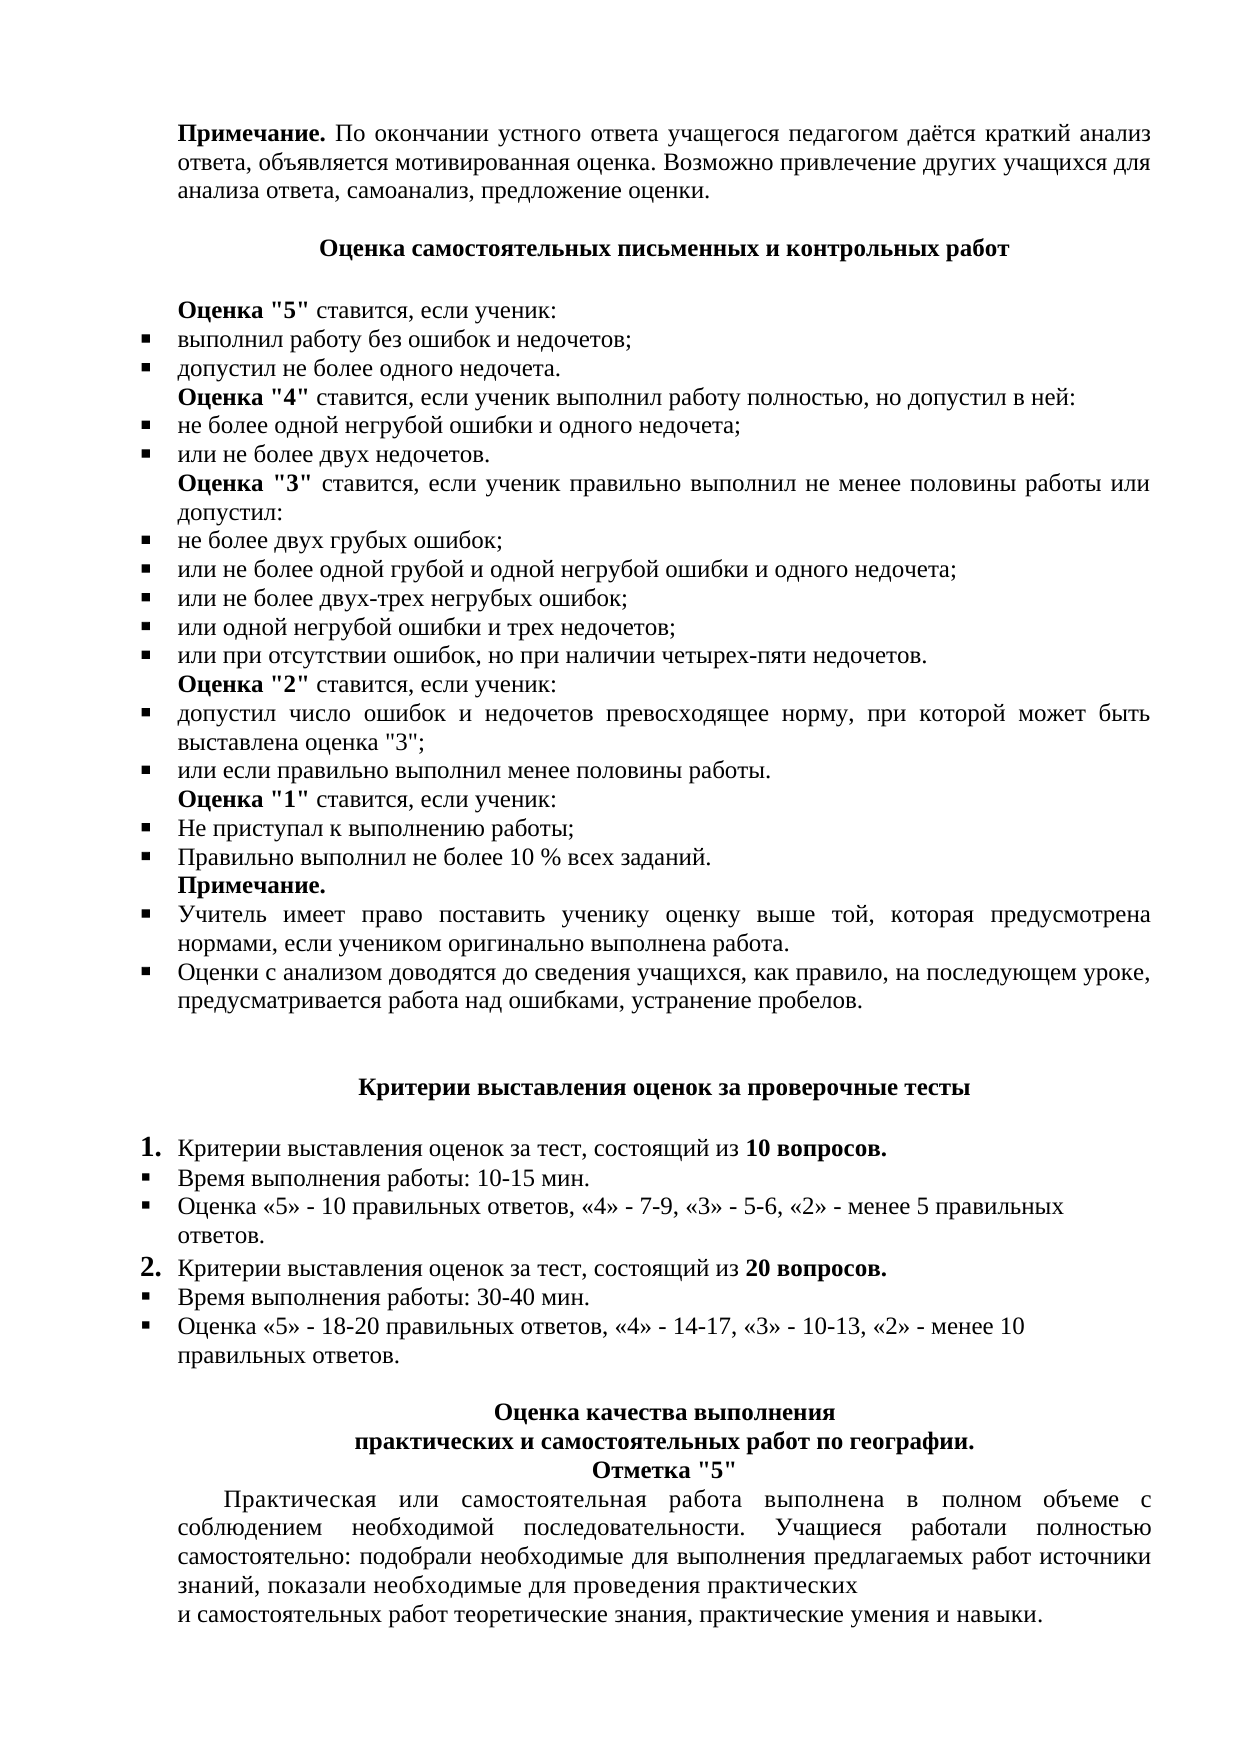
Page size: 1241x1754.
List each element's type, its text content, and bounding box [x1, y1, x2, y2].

text Оценка "5" ставится, если ученик: [177, 295, 1152, 324]
text Оценка "3" ставится, если ученик правильно выполнил не менее половины работы или допустил: [177, 468, 1152, 525]
list или не более двух-трех негрубых ошибок; [140, 583, 1152, 612]
text Отметка "5" [177, 1455, 1152, 1484]
list Правильно выполнил не более 10 % всех заданий. [140, 842, 1152, 870]
list Не приступал к выполнению работы; [140, 813, 1152, 842]
list Критерии выставления оценок за тест, состоящий из 20 вопросов. [140, 1249, 1152, 1282]
text и самостоятельных работ теоретические знания, практические умения и навыки. [177, 1599, 1152, 1627]
list Время выполнения работы: 30-40 мин. [140, 1282, 1152, 1311]
text Оценка "1" ставится, если ученик: [177, 784, 1152, 813]
list или не более одной грубой и одной негрубой ошибки и одного недочета; [140, 554, 1152, 583]
list Время выполнения работы: 10-15 мин. [140, 1163, 1152, 1191]
list Критерии выставления оценок за тест, состоящий из 10 вопросов. [140, 1129, 1152, 1163]
text Критерии выставления оценок за проверочные тесты [177, 1072, 1152, 1100]
text Оценка "2" ставится, если ученик: [177, 669, 1152, 698]
list Оценки с анализом доводятся до сведения учащихся, как правило, на последующем уроке, предусматривается работа над ошибками, устранение пробелов. [140, 957, 1152, 1014]
list Учитель имеет право поставить ученику оценку выше той, которая предусмотрена нормами, если учеником оригинально выполнена работа. [140, 899, 1152, 957]
list или если правильно выполнил менее половины работы. [140, 755, 1152, 784]
list допустил не более одного недочета. [140, 353, 1152, 382]
text Оценка качества выполнения [177, 1397, 1152, 1426]
list или одной негрубой ошибки и трех недочетов; [140, 612, 1152, 640]
list выполнил работу без ошибок и недочетов; [140, 324, 1152, 353]
text Примечание. По окончании устного ответа учащегося педагогом даётся краткий анализ ответа, объявляется мотивированная оценка. Возможно привлечение других учащихся для анализа ответа, самоанализ, предложение оценки. [177, 118, 1152, 204]
text Практическая или самостоятельная работа выполнена в полном объеме с соблюдением необходимой последовательности. Учащиеся работали полностью самостоятельно: подобрали необходимые для выполнения предлагаемых работ источники знаний, показали необходимые для проведения практических [177, 1484, 1152, 1599]
list Оценка «5» - 18-20 правильных ответов, «4» - 14-17, «3» - 10-13, «2» - менее 10 правильных ответов. [140, 1311, 1152, 1369]
list или не более двух недочетов. [140, 439, 1152, 468]
list Оценка «5» - 10 правильных ответов, «4» - 7-9, «3» - 5-6, «2» - менее 5 правильных ответов. [140, 1191, 1152, 1249]
text практических и самостоятельных работ по географии. [177, 1426, 1152, 1455]
list не более одной негрубой ошибки и одного недочета; [140, 410, 1152, 439]
text Оценка самостоятельных письменных и контрольных работ [177, 233, 1152, 262]
list не более двух грубых ошибок; [140, 525, 1152, 554]
text Примечание. [177, 870, 1152, 899]
list или при отсутствии ошибок, но при наличии четырех-пяти недочетов. [140, 640, 1152, 669]
text Оценка "4" ставится, если ученик выполнил работу полностью, но допустил в ней: [177, 382, 1152, 410]
list допустил число ошибок и недочетов превосходящее норму, при которой может быть выставлена оценка "3"; [140, 698, 1152, 755]
